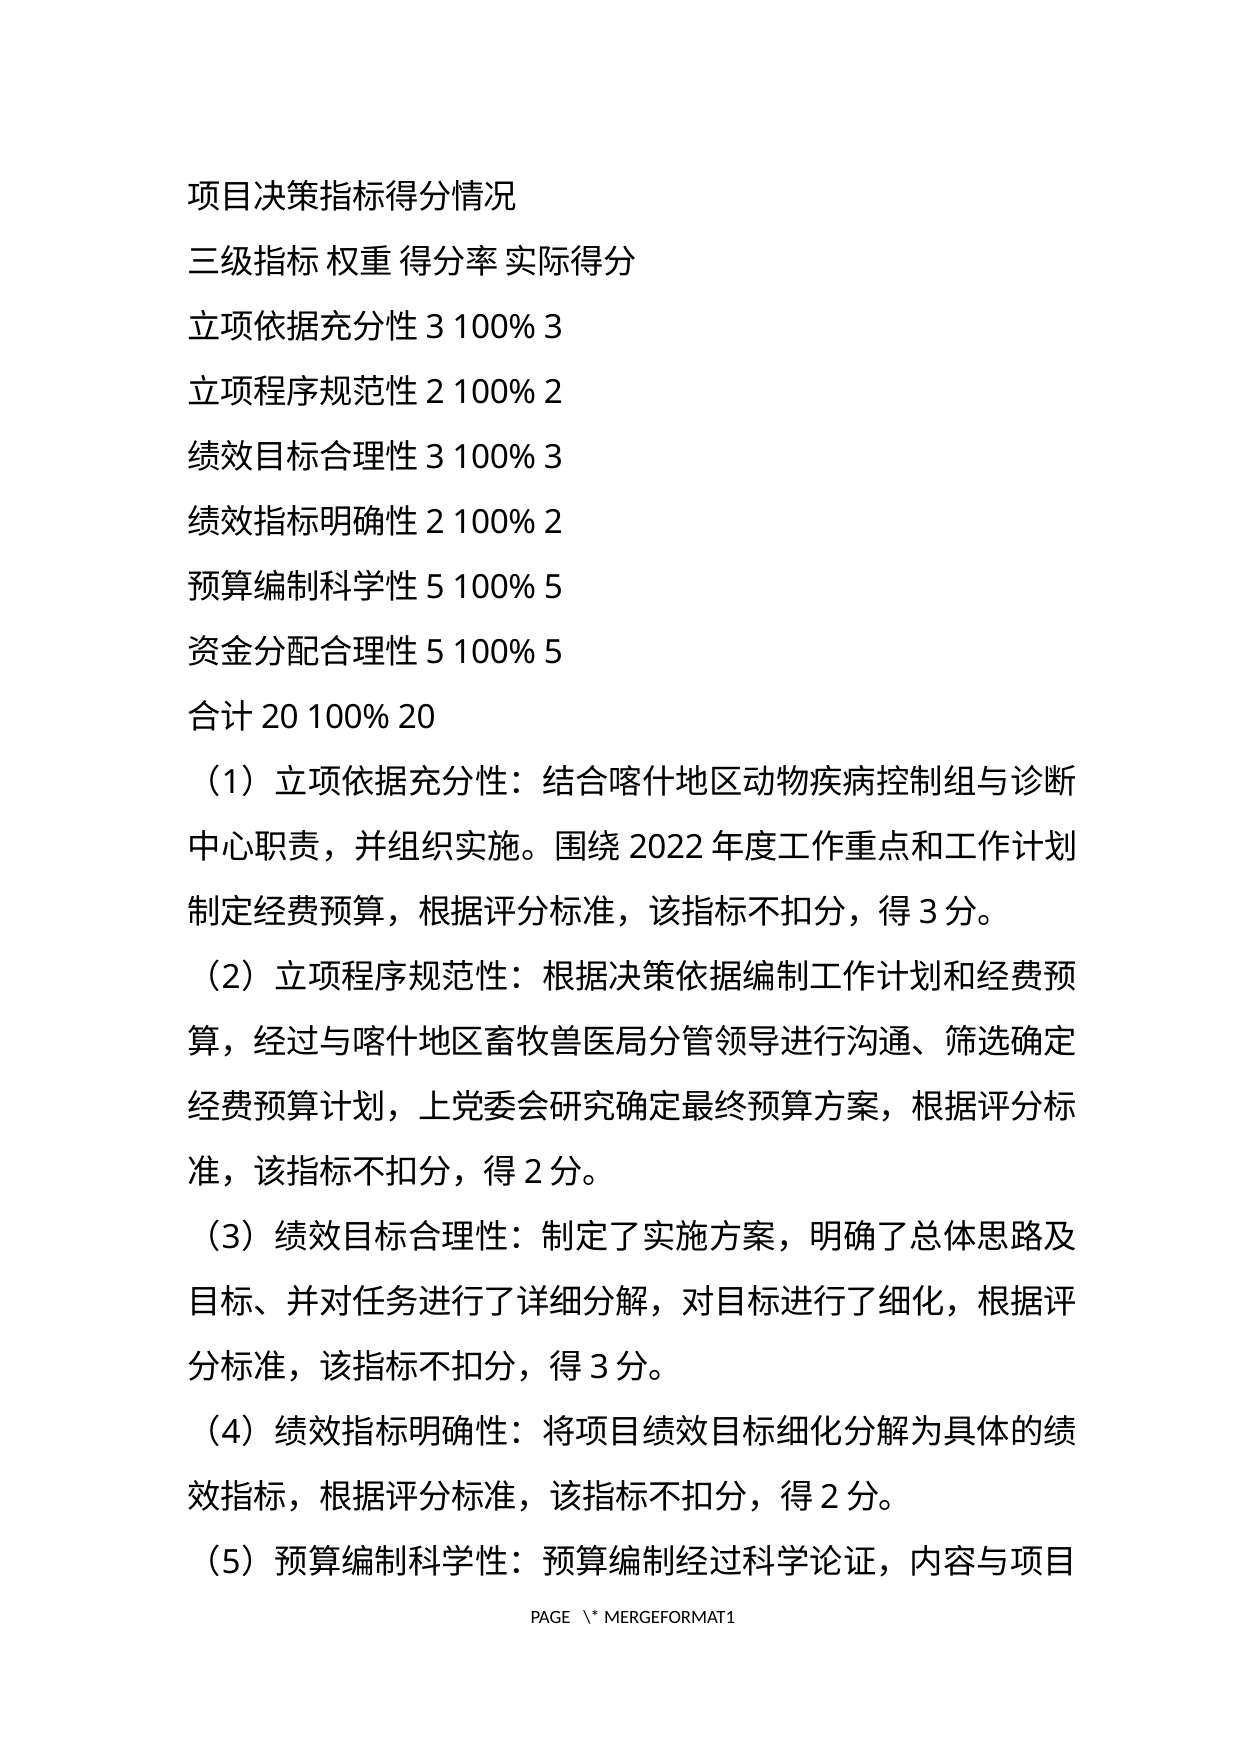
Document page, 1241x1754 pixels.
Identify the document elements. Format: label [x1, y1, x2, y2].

text [187, 162, 1078, 1592]
